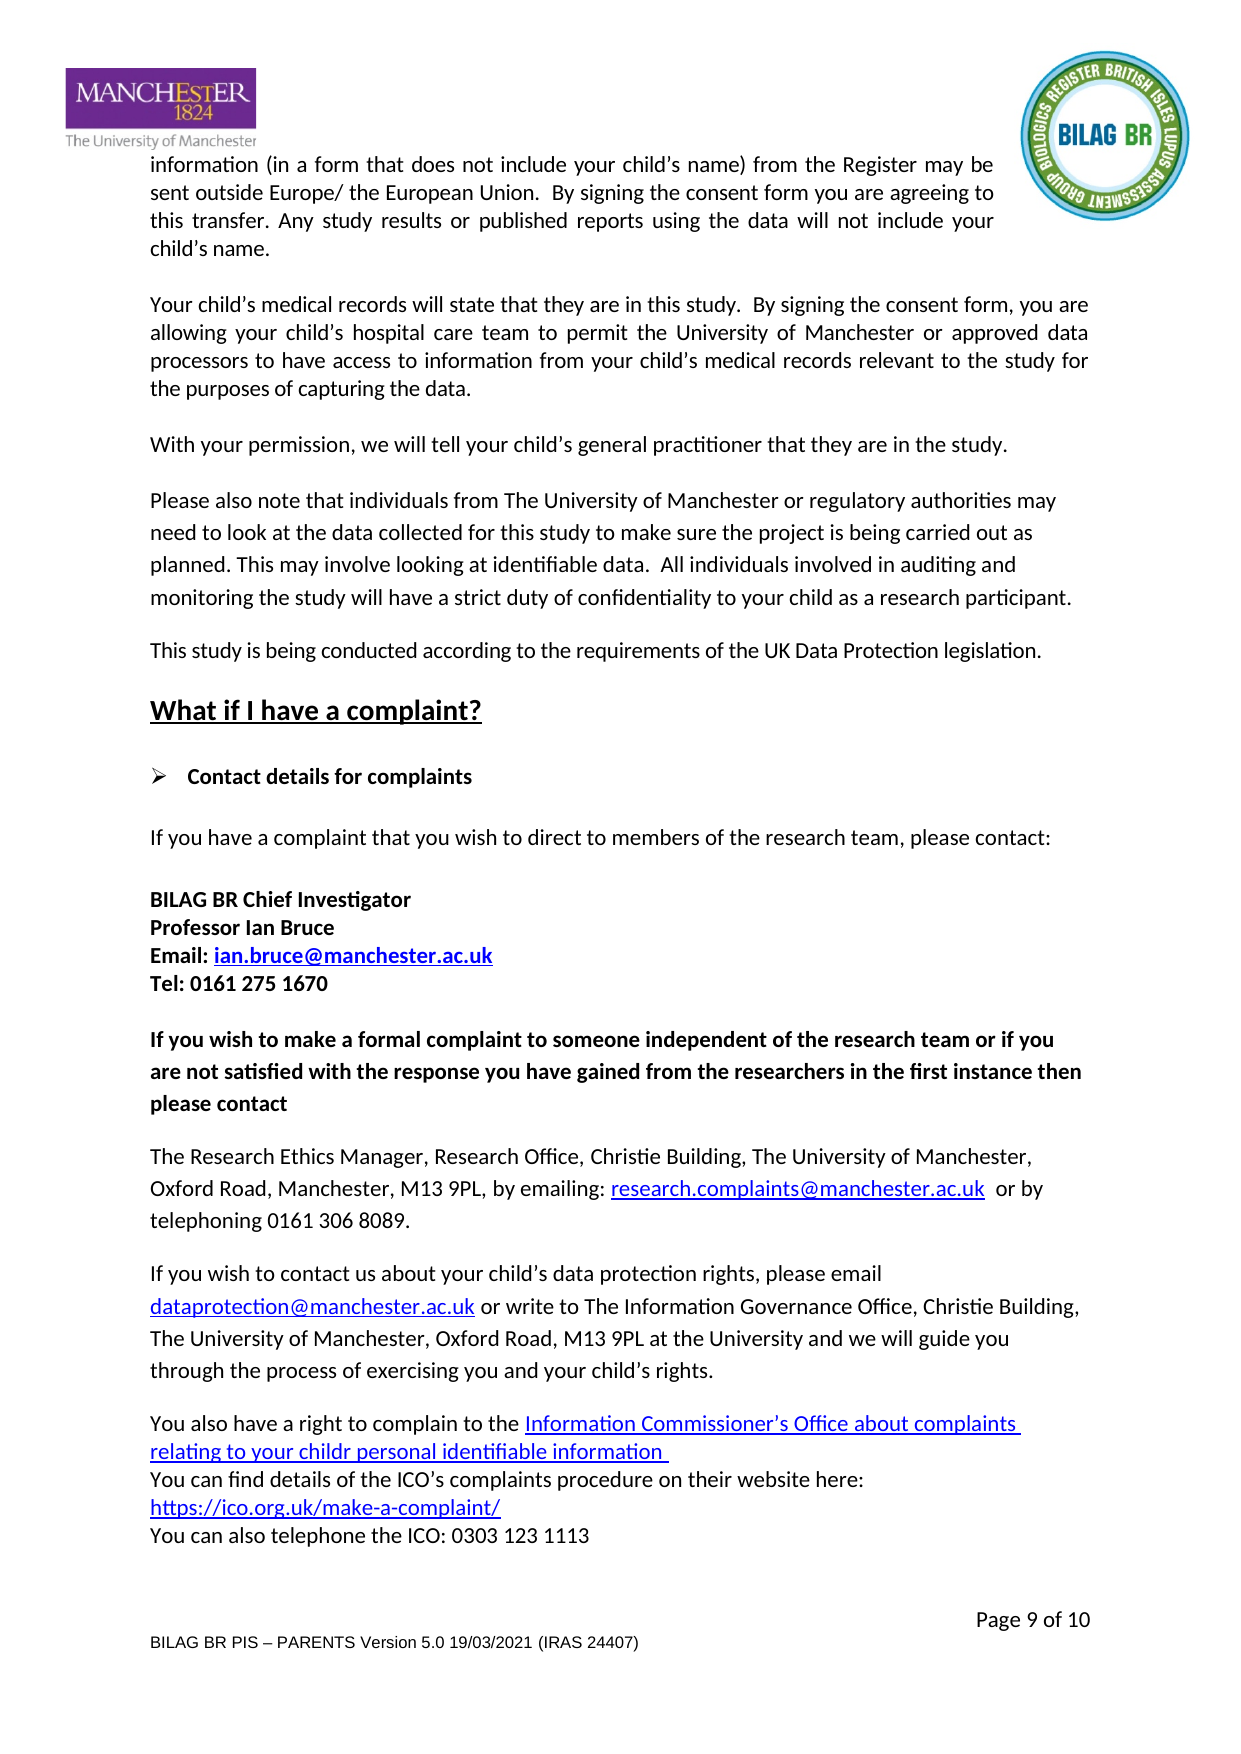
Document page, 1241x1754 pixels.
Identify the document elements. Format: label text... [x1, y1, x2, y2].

text BILAG BR Chief Investigator [150, 885, 1090, 913]
list Contact details for complaints [150, 762, 1090, 790]
text If you wish to contact us about your child’s data protection rights, please email dataprotection@manchester.ac.uk or write to The Information Governance Office, Christie Building, The University of Manchester, Oxford Road, M13 9PL at the University and we will guide you through the process of exercising you and your child’s rights. [150, 1259, 1090, 1384]
text Tel: 0161 275 1670 [150, 969, 1090, 997]
text This study is being conducted according to the requirements of the UK Data Protection legislation. [150, 636, 1090, 664]
text You also have a right to complain to the Information Commissioner’s Office about complaints relating to your childr personal identifiable information [150, 1409, 1090, 1465]
text Email: ian.bruce@manchester.ac.uk [150, 941, 1090, 969]
text Your child’s medical records will state that they are in this study. By signing the consent form, you are allowing your child’s hospital care team to permit the University of Manchester or approved data processors to have access to information from your child’s medical records relevant to the study for the purposes of capturing the data. [150, 290, 1090, 402]
picture [1014, 43, 1196, 231]
text With your permission, we will tell your child’s general practitioner that they are in the study. [150, 430, 1083, 458]
text You can find details of the ICO’s complaints procedure on their website here: https://ico.org.uk/make-a-complaint/ [150, 1465, 1090, 1521]
text The Research Ethics Manager, Research Office, Christie Building, The University of Manchester, Oxford Road, Manchester, M13 9PL, by emailing: research.complaints@manchester.ac.uk or by telephoning 0161 306 8089. [150, 1142, 1090, 1234]
text You can also telephone the ICO: 0303 123 1113 [150, 1521, 1090, 1549]
text Please also note that individuals from The University of Manchester or regulatory authorities may need to look at the data collected for this study to make sure the project is being carried out as planned. This may involve looking at identifiable data. All individuals involved in auditing and monitoring the study will have a strict duty of confidentiality to your child as a research participant. [150, 486, 1090, 611]
picture [65, 68, 257, 150]
text What if I have a complaint? [150, 692, 1090, 727]
text If you wish to make a formal complaint to someone independent of the research team or if you are not satisfied with the response you have gained from the researchers in the first instance then please contact [150, 1025, 1090, 1117]
text If you have a complaint that you wish to direct to members of the research team, please contact: [150, 823, 1090, 851]
text Professor Ian Bruce [150, 913, 1090, 941]
